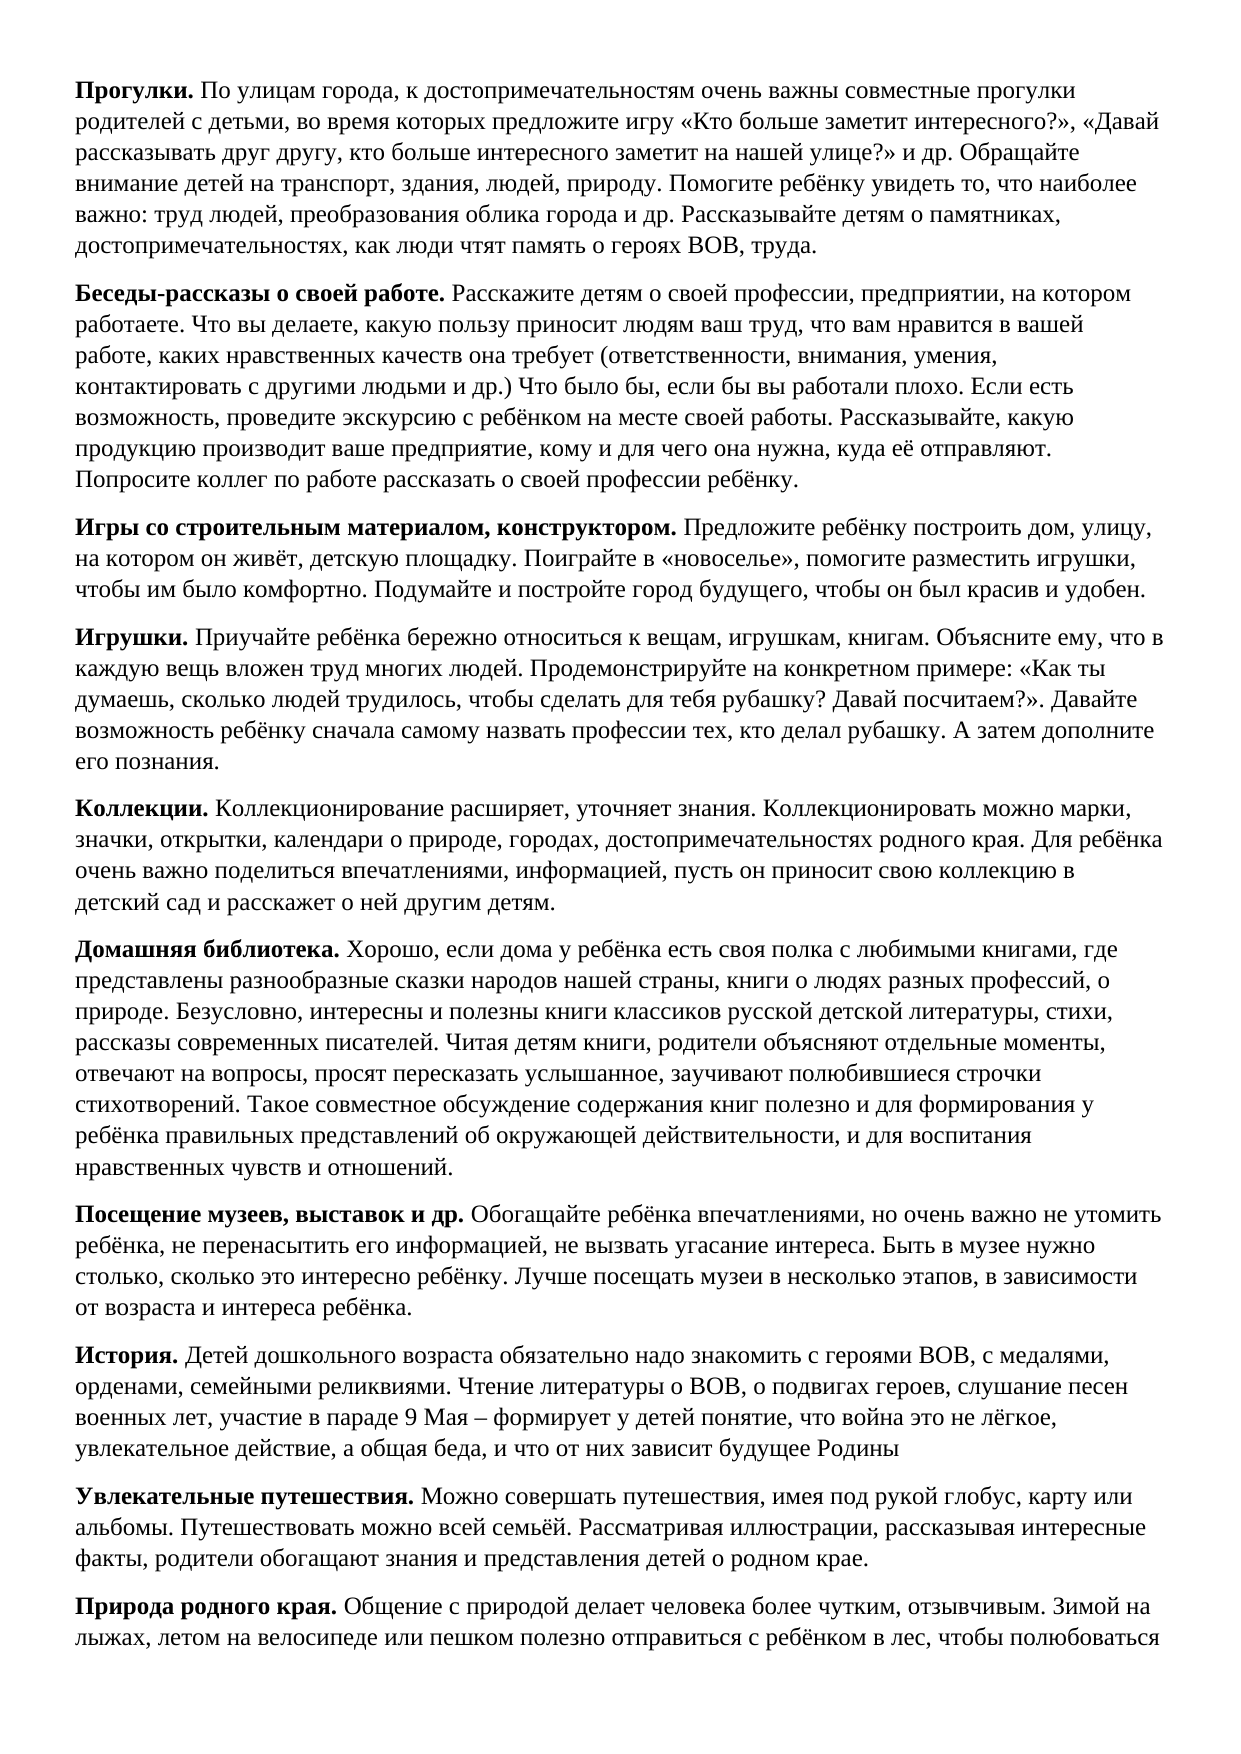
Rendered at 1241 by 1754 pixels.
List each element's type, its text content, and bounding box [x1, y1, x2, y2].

text Игрушки. Приучайте ребёнка бережно относиться к вещам, игрушкам, книгам. Объясните ему, что в каждую вещь вложен труд многих людей. Продемонстрируйте на конкретном примере: «Как ты думаешь, сколько людей трудилось, чтобы сделать для тебя рубашку? Давай посчитаем?». Давайте возможность ребёнку сначала самому назвать профессии тех, кто делал рубашку. А затем дополните его познания. [75, 622, 1165, 774]
text Прогулки. По улицам города, к достопримечательностям очень важны совместные прогулки родителей с детьми, во время которых предложите игру «Кто больше заметит интересного?», «Давай рассказывать друг другу, кто больше интересного заметит на нашей улице?» и др. Обращайте внимание детей на транспорт, здания, людей, природу. Помогите ребёнку увидеть то, что наиболее важно: труд людей, преобразования облика города и др. Рассказывайте детям о памятниках, достопримечательностях, как люди чтят память о героях ВОВ, труда. [75, 75, 1165, 259]
text Посещение музеев, выставок и др. Обогащайте ребёнка впечатлениями, но очень важно не утомить ребёнка, не перенасытить его информацией, не вызвать угасание интереса. Быть в музее нужно столько, сколько это интересно ребёнку. Лучше посещать музеи в несколько этапов, в зависимости от возраста и интереса ребёнка. [75, 1199, 1165, 1321]
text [75, 1591, 1165, 1651]
text История. Детей дошкольного возраста обязательно надо знакомить с героями ВОВ, с медалями, орденами, семейными реликвиями. Чтение литературы о ВОВ, о подвигах героев, слушание песен военных лет, участие в параде 9 Мая – формирует у детей понятие, что война это не лёгкое, увлекательное действие, а общая беда, и что от них зависит будущее Родины [75, 1340, 1165, 1462]
text Коллекции. Коллекционирование расширяет, уточняет знания. Коллекционировать можно марки, значки, открытки, календари о природе, городах, достопримечательностях родного края. Для ребёнка очень важно поделиться впечатлениями, информацией, пусть он приносит свою коллекцию в детский сад и расскажет о ней другим детям. [75, 793, 1165, 915]
text Увлекательные путешествия. Можно совершать путешествия, имея под рукой глобус, карту или альбомы. Путешествовать можно всей семьёй. Рассматривая иллюстрации, рассказывая интересные факты, родители обогащают знания и представления детей о родном крае. [75, 1481, 1165, 1572]
text Игры со строительным материалом, конструктором. Предложите ребёнку построить дом, улицу, на котором он живёт, детскую площадку. Поиграйте в «новоселье», помогите разместить игрушки, чтобы им было комфортно. Подумайте и постройте город будущего, чтобы он был красив и удобен. [75, 512, 1165, 603]
text Беседы-рассказы о своей работе. Расскажите детям о своей профессии, предприятии, на котором работаете. Что вы делаете, какую пользу приносит людям ваш труд, что вам нравится в вашей работе, каких нравственных качеств она требует (ответственности, внимания, умения, контактировать с другими людьми и др.) Что было бы, если бы вы работали плохо. Если есть возможность, проведите экскурсию с ребёнком на месте своей работы. Рассказывайте, какую продукцию производит ваше предприятие, кому и для чего она нужна, куда её отправляют. Попросите коллег по работе рассказать о своей профессии ребёнку. [75, 278, 1165, 493]
text Домашняя библиотека. Хорошо, если дома у ребёнка есть своя полка с любимыми книгами, где представлены разнообразные сказки народов нашей страны, книги о людях разных профессий, о природе. Безусловно, интересны и полезны книги классиков русской детской литературы, стихи, рассказы современных писателей. Читая детям книги, родители объясняют отдельные моменты, отвечают на вопросы, просят пересказать услышанное, заучивают полюбившиеся строчки стихотворений. Такое совместное обсуждение содержания книг полезно и для формирования у ребёнка правильных представлений об окружающей действительности, и для воспитания нравственных чувств и отношений. [75, 934, 1165, 1180]
